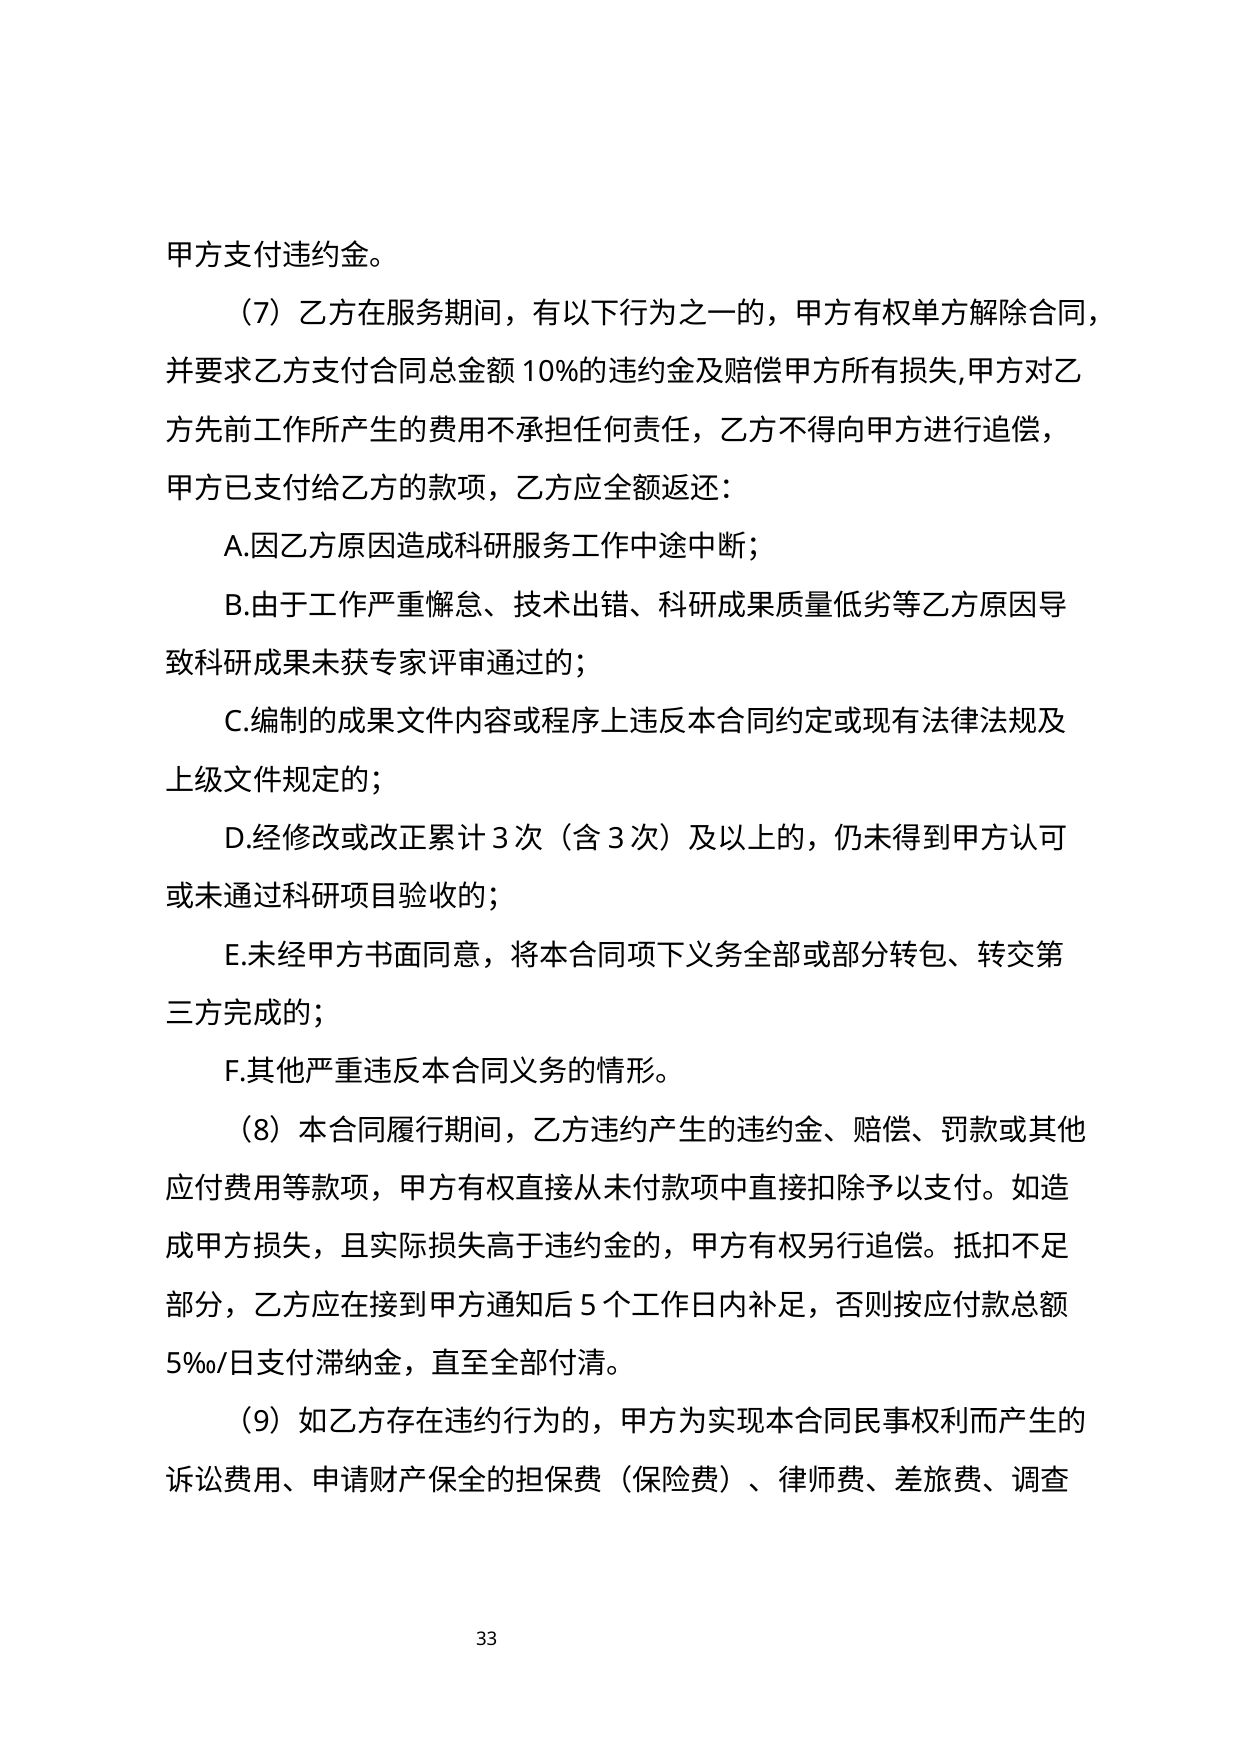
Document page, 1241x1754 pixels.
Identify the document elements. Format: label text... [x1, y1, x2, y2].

text B.由于工作严重懈怠、技术出错、科研成果质量低劣等乙方原因导致科研成果未获专家评审通过的； [165, 568, 1087, 685]
text E.未经甲方书面同意，将本合同项下义务全部或部分转包、转交第三方完成的； [165, 918, 1087, 1035]
text （8）本合同履行期间，乙方违约产生的违约金、赔偿、罚款或其他应付费用等款项，甲方有权直接从未付款项中直接扣除予以支付。如造成甲方损失，且实际损失高于违约金的，甲方有权另行追偿。抵扣不足部分，乙方应在接到甲方通知后5个工作日内补足，否则按应付款总额5‰/日支付滞纳金，直至全部付清。 [165, 1093, 1087, 1385]
text F.其他严重违反本合同义务的情形。 [165, 1035, 1087, 1093]
text （7）乙方在服务期间，有以下行为之一的，甲方有权单方解除合同，并要求乙方支付合同总金额10%的违约金及赔偿甲方所有损失,甲方对乙方先前工作所产生的费用不承担任何责任，乙方不得向甲方进行追偿，甲方已支付给乙方的款项，乙方应全额返还： [165, 277, 1087, 510]
text D.经修改或改正累计3次（含3次）及以上的，仍未得到甲方认可或未通过科研项目验收的； [165, 802, 1087, 918]
text C.编制的成果文件内容或程序上违反本合同约定或现有法律法规及上级文件规定的； [165, 685, 1087, 802]
text A.因乙方原因造成科研服务工作中途中断； [165, 510, 1087, 568]
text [165, 1385, 1087, 1502]
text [165, 218, 1087, 277]
